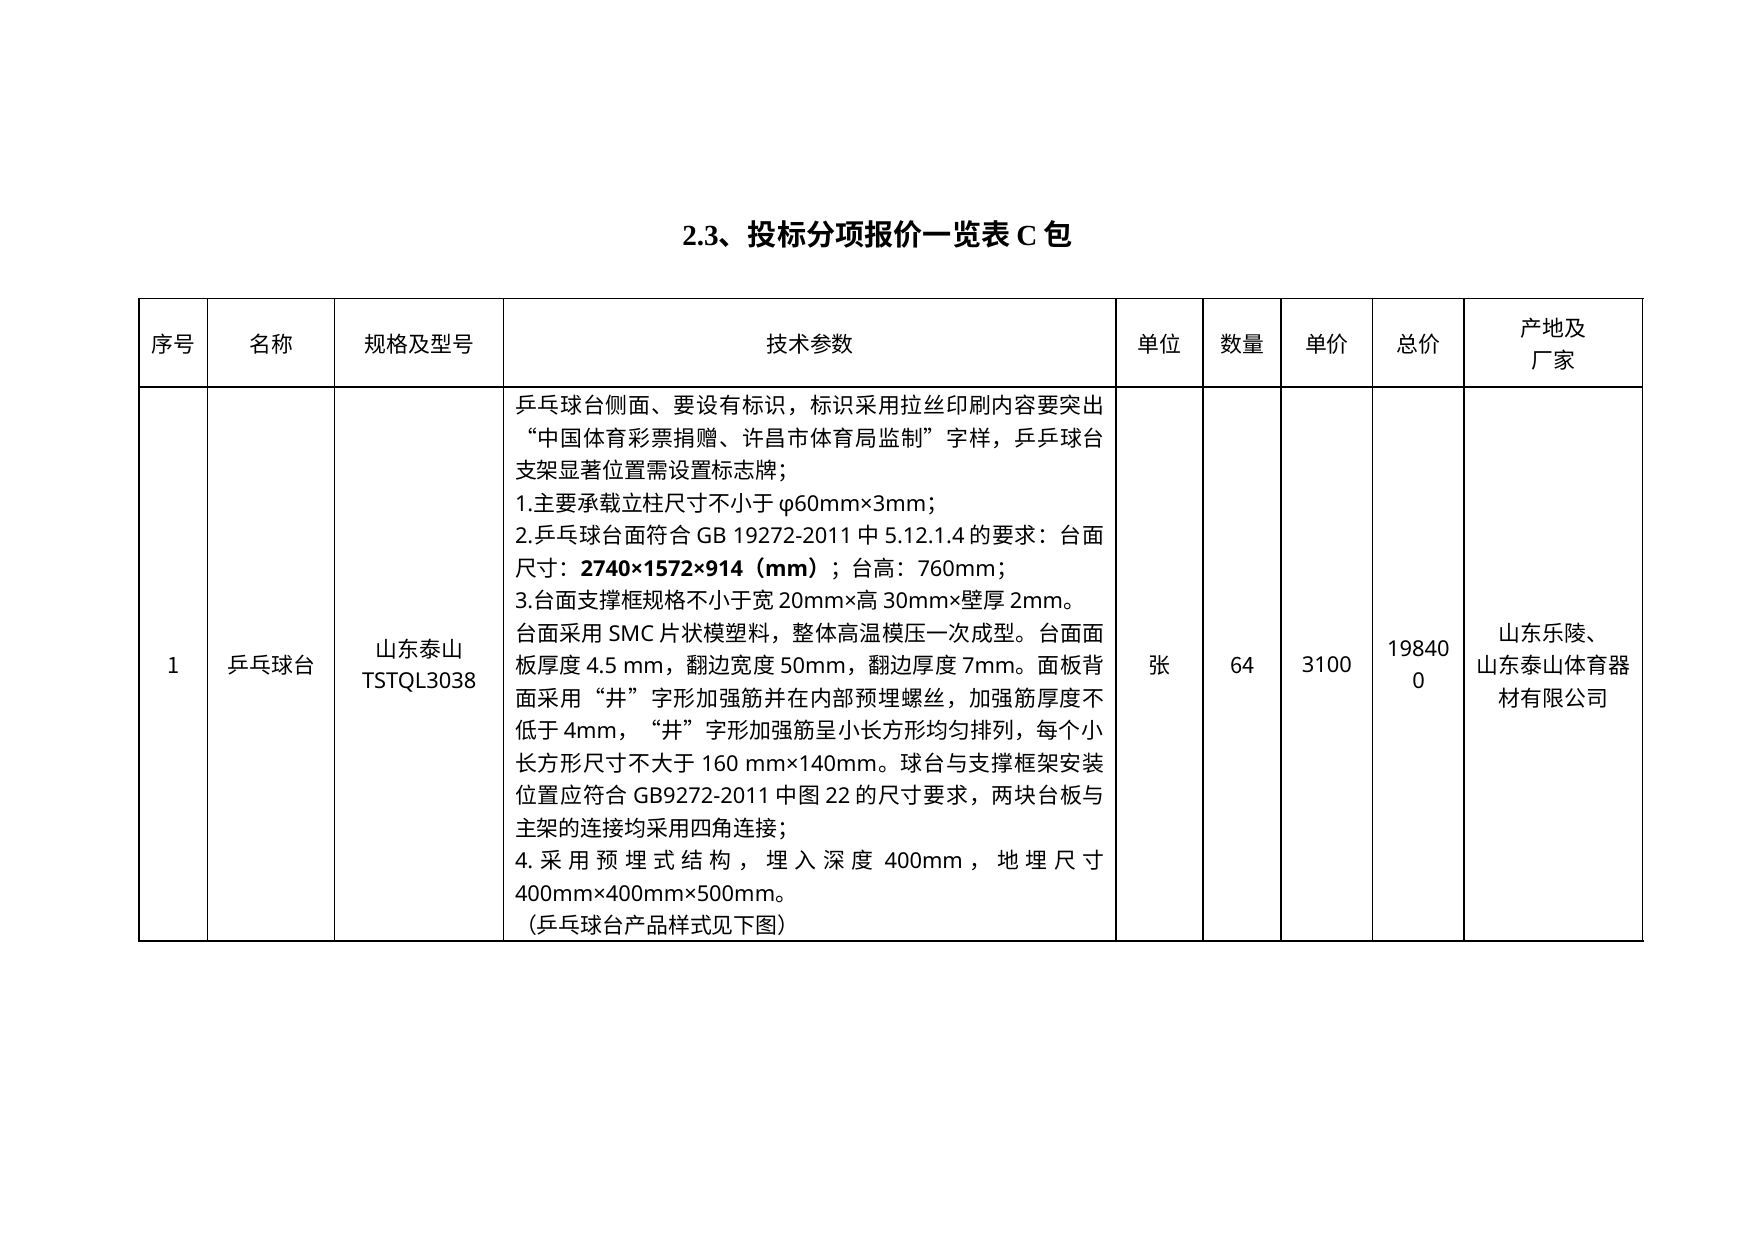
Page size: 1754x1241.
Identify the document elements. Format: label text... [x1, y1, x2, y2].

table_header 名称 [208, 299, 334, 386]
table_cell 64 [1204, 388, 1280, 940]
table_header 技术参数 [504, 299, 1115, 386]
table_cell 张 [1117, 388, 1202, 940]
table_header 单价 [1282, 299, 1372, 386]
table_header 总价 [1373, 299, 1463, 386]
table_header 序号 [140, 299, 207, 386]
table_header 数量 [1204, 299, 1280, 386]
table_cell 198400 [1373, 388, 1463, 940]
subtitle 2.3、投标分项报价一览表C包 [150, 200, 1604, 265]
table_cell 3100 [1282, 388, 1372, 940]
table_header 规格及型号 [335, 299, 503, 386]
table_header 产地及 厂家 [1465, 299, 1642, 386]
table_header 单位 [1117, 299, 1202, 386]
table_cell 1 [140, 388, 207, 940]
table_cell 乒乓球台 [208, 388, 334, 940]
table_cell 山东乐陵、 山东泰山体育器材有限公司 [1465, 388, 1642, 940]
table_cell 山东泰山 TSTQL3038 [335, 388, 503, 940]
